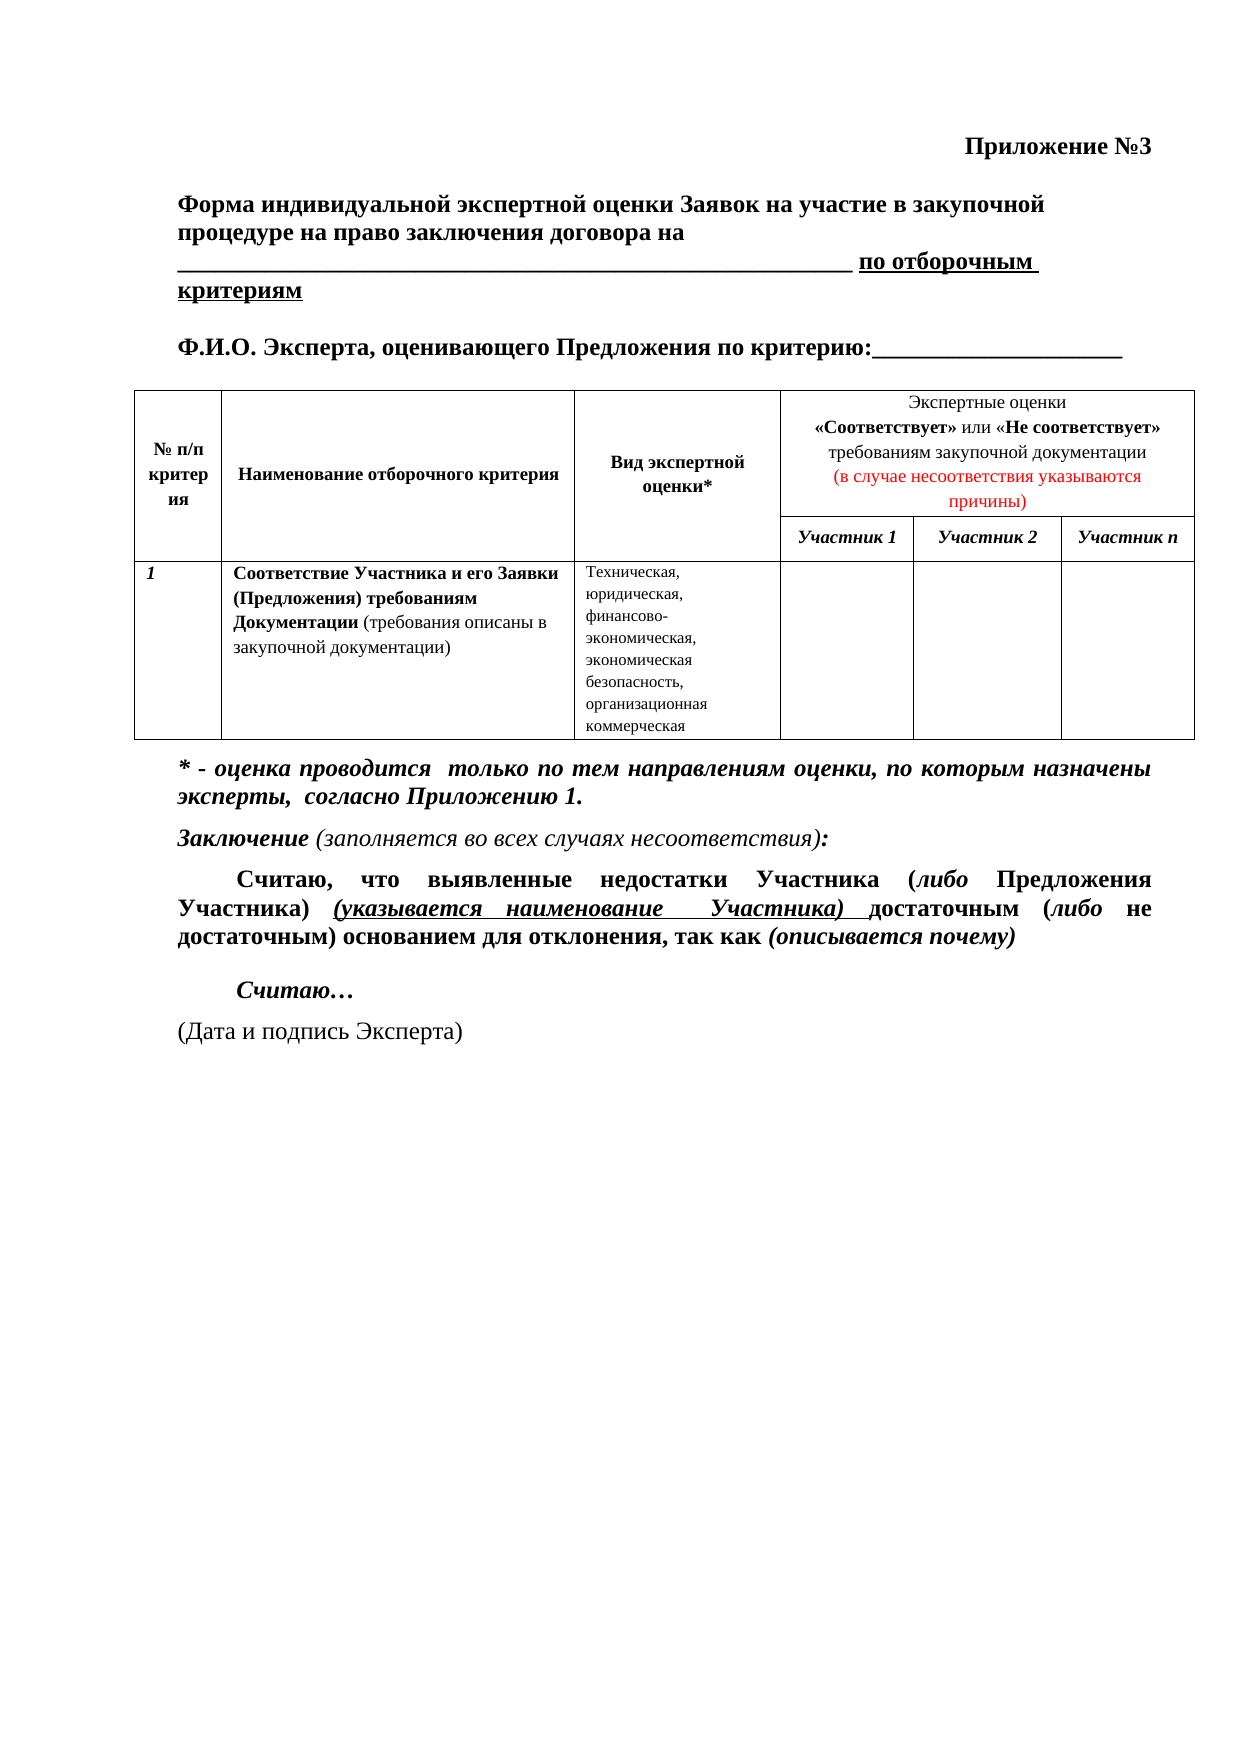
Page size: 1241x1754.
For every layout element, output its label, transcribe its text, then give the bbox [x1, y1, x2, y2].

table_cell 1 [135, 562, 221, 739]
text Считаю… [236, 975, 1152, 1004]
text Ф.И.О. Эксперта, оценивающего Предложения по критерию:____________________ [177, 332, 1126, 361]
text Форма индивидуальной экспертной оценки Заявок на участие в закупочной процедуре на право заключения договора на ______________________________________________________ по отборочным критериям [177, 189, 1152, 304]
table_cell Участник 2 [914, 517, 1061, 561]
table_header Экспертные оценки «Соответствует» или «Не соответствует» требованиям закупочной документации (в случае несоответствия указываются причины) [781, 391, 1194, 516]
text * - оценка проводится только по тем направлениям оценки, по которым назначены эксперты, согласно Приложению 1. [177, 753, 1152, 810]
table_cell Участник 1 [781, 517, 913, 561]
text Заключение (заполняется во всех случаях несоответствия): [177, 823, 1152, 851]
text Считаю, что выявленные недостатки Участника (либо Предложения Участника) (указывается наименование Участника) достаточным (либо не достаточным) основанием для отклонения, так как (описывается почему) [177, 864, 1152, 950]
text Приложение №3 [177, 131, 1152, 160]
table_cell [781, 562, 913, 739]
text (Дата и подпись Эксперта) [177, 1016, 1152, 1045]
table_cell Техническая, юридическая, финансово-экономическая, экономическая безопасность, организационная коммерческая [575, 562, 780, 739]
table_cell [914, 562, 1061, 739]
table_cell Участник n [1062, 517, 1194, 561]
table_cell [1062, 562, 1194, 739]
table_cell Соответствие Участника и его Заявки (Предложения) требованиям Документации (требования описаны в закупочной документации) [222, 562, 574, 739]
table_header Наименование отборочного критерия [222, 391, 574, 561]
table_header Вид экспертной оценки* [575, 391, 780, 561]
table_header № п/п критерия [135, 391, 221, 561]
